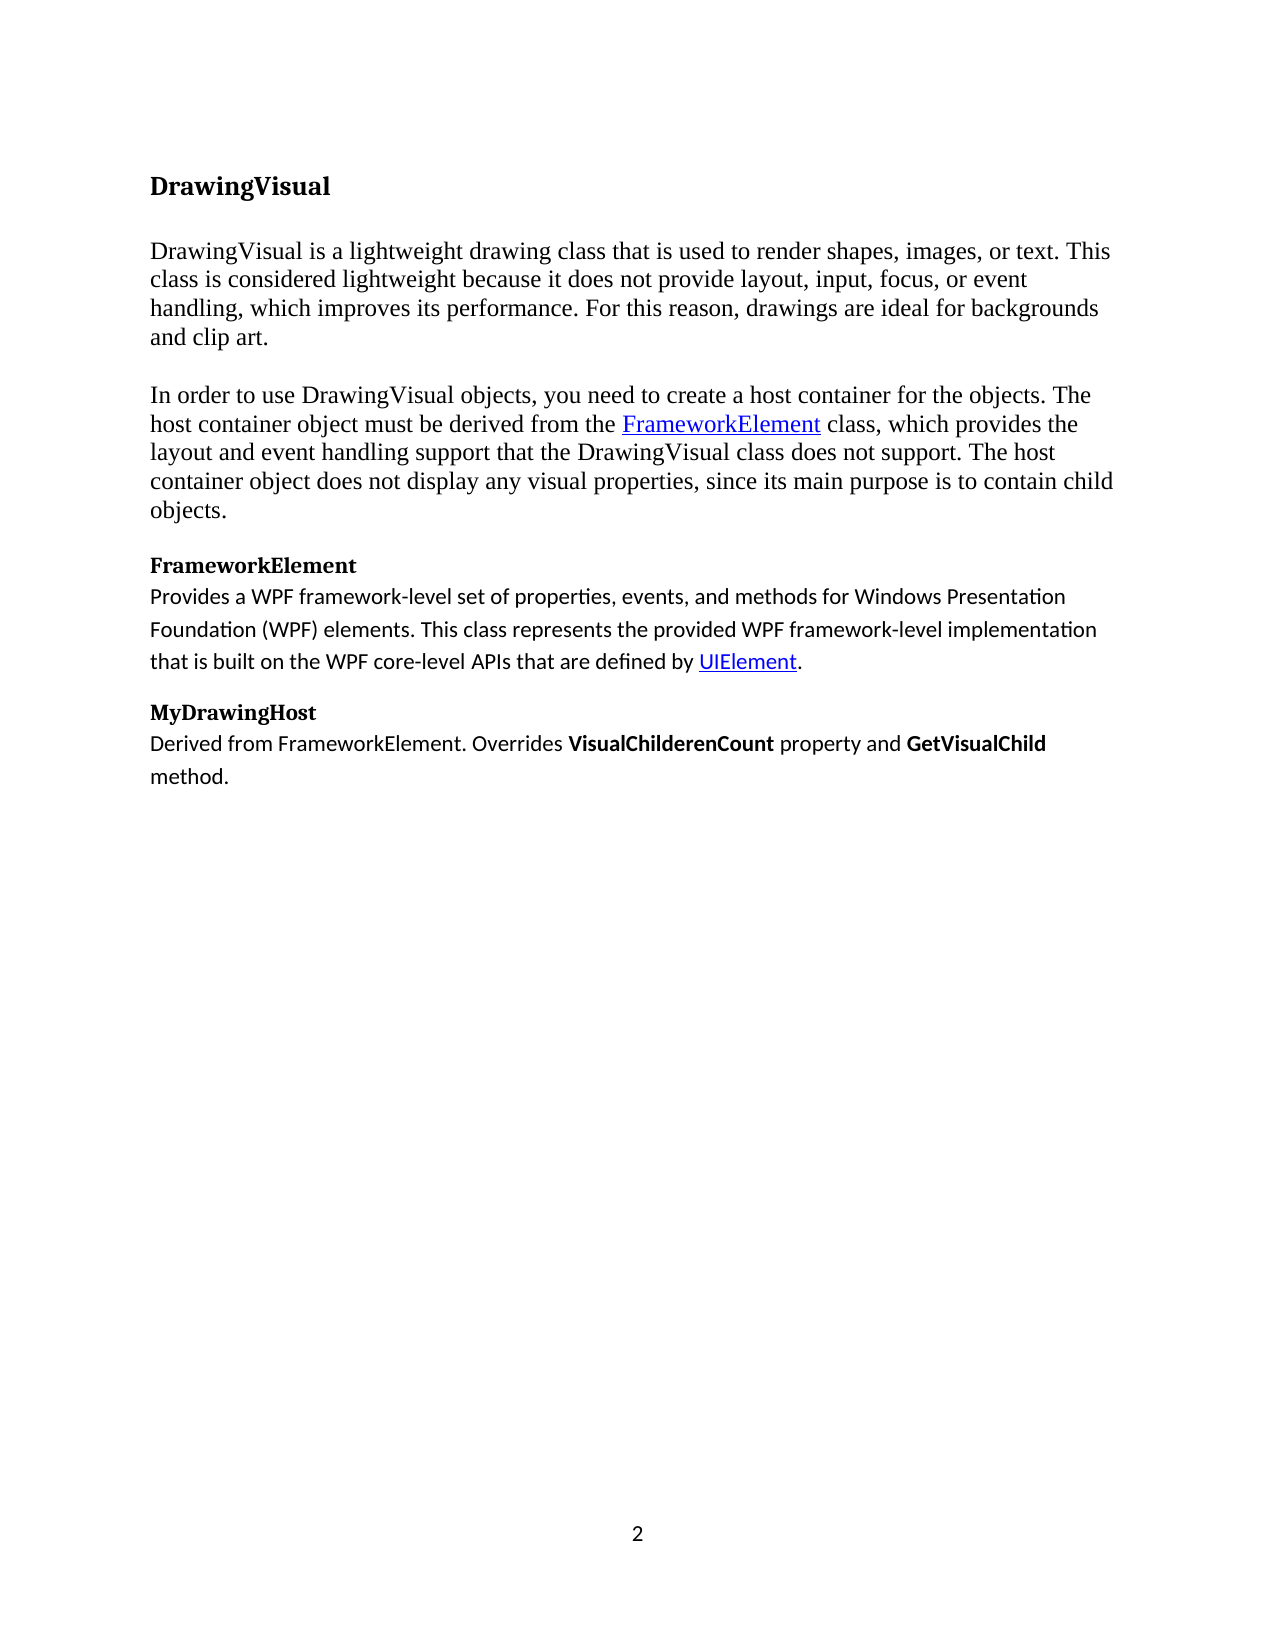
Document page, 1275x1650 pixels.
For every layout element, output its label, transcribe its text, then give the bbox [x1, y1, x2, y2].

subtitle FrameworkElement [150, 553, 1125, 579]
text DrawingVisual is a lightweight drawing class that is used to render shapes, images, or text. This class is considered lightweight because it does not provide layout, input, focus, or event handling, which improves its performance. For this reason, drawings are ideal for backgrounds and clip art. [150, 236, 1125, 351]
text Provides a WPF framework-level set of properties, events, and methods for Windows Presentation Foundation (WPF) elements. This class represents the provided WPF framework-level implementation that is built on the WPF core-level APIs that are defined by UIElement. [150, 582, 1125, 675]
text In order to use DrawingVisual objects, you need to create a host container for the objects. The host container object must be derived from the FrameworkElement class, which provides the layout and event handling support that the DrawingVisual class does not support. The host container object does not display any visual properties, since its main purpose is to contain child objects. [150, 380, 1125, 524]
subtitle DrawingVisual [150, 171, 1125, 202]
text Derived from FrameworkElement. Overrides VisualChilderenCount property and GetVisualChild method. [150, 729, 1125, 790]
subtitle MyDrawingHost [150, 700, 1125, 726]
